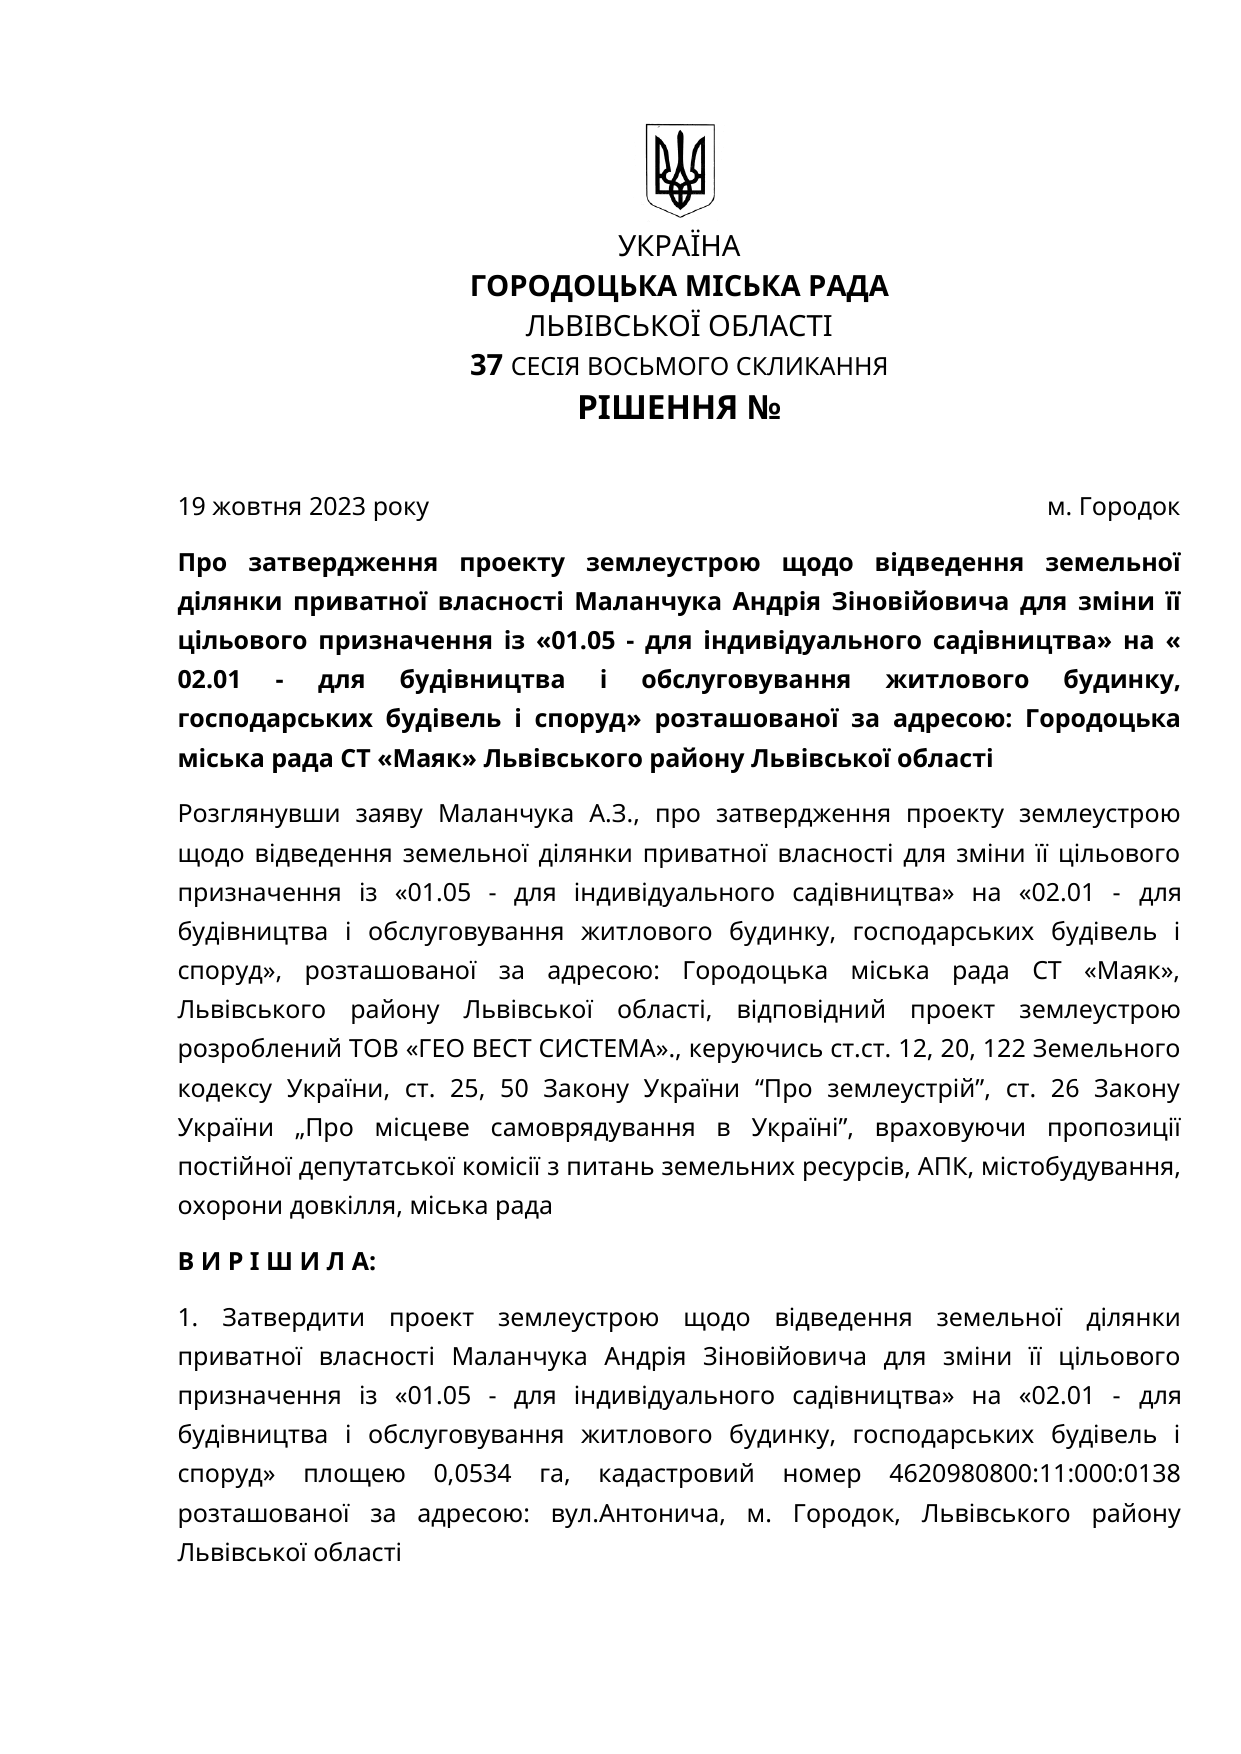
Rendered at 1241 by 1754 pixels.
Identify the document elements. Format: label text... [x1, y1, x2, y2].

text УКРАЇНА [177, 225, 1181, 265]
text ЛЬВІВСЬКОЇ ОБЛАСТІ [177, 305, 1181, 344]
text 19 жовтня 2023 року м. Городок [177, 488, 1181, 523]
text В И Р І Ш И Л А: [177, 1243, 1182, 1278]
text ГОРОДОЦЬКА МІСЬКА РАДА [177, 265, 1181, 305]
text РІШЕННЯ № [177, 384, 1181, 429]
picture [633, 118, 726, 222]
text Розглянувши заяву Маланчука А.З., про затвердження проекту землеустрою щодо відведення земельної ділянки приватної власності для зміни її цільового призначення із «01.05 - для індивідуального садівництва» на «02.01 - для будівництва і обслуговування житлового будинку, господарських будівель і споруд», розташованої за адресою: Городоцька міська рада СТ «Маяк», Львівського району Львівської області, відповідний проект землеустрою розроблений ТОВ «ГЕО ВЕСТ СИСТЕМА»., керуючись ст.ст. 12, 20, 122 Земельного кодексу України, ст. 25, 50 Закону України “Про землеустрій”, ст. 26 Закону України „Про місцеве самоврядування в Україні”, враховуючи пропозиції постійної депутатської комісії з питань земельних ресурсів, АПК, містобудування, охорони довкілля, міська рада [177, 796, 1182, 1222]
text 37 сесія восьмого скликання [177, 344, 1181, 384]
text 1. Затвердити проект землеустрою щодо відведення земельної ділянки приватної власності Маланчука Андрія Зіновійовича для зміни її цільового призначення із «01.05 - для індивідуального садівництва» на «02.01 - для будівництва і обслуговування житлового будинку, господарських будівель і споруд» площею 0,0534 га, кадастровий номер 4620980800:11:000:0138 розташованої за адресою: вул.Антонича, м. Городок, Львівського району Львівської області [177, 1299, 1182, 1568]
text Про затвердження проекту землеустрою щодо відведення земельної ділянки приватної власності Маланчука Андрія Зіновійовича для зміни її цільового призначення із «01.05 - для індивідуального садівництва» на « 02.01 - для будівництва і обслуговування житлового будинку, господарських будівель і споруд» розташованої за адресою: Городоцька міська рада СТ «Маяк» Львівського району Львівської області [177, 544, 1182, 774]
